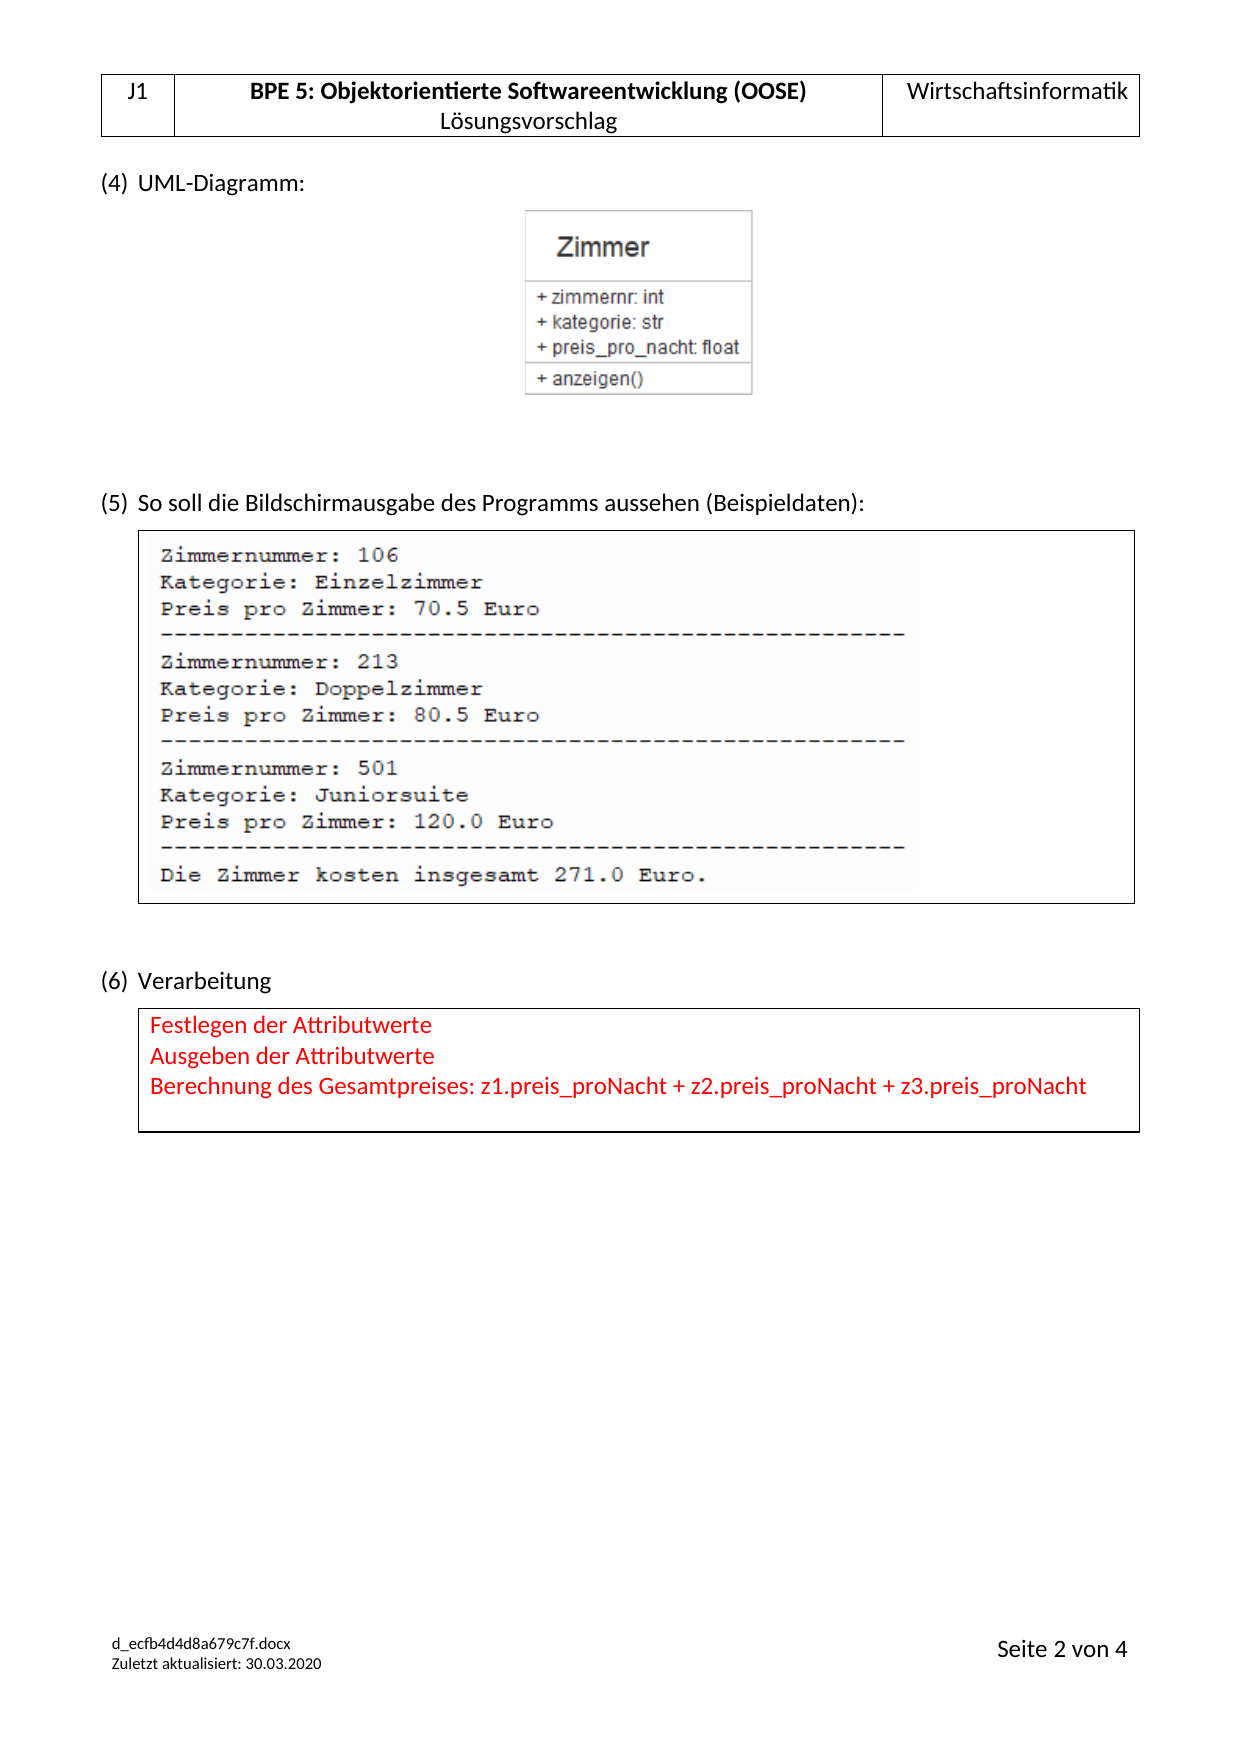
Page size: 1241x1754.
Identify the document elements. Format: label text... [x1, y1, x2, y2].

list So soll die Bildschirmausgabe des Programms aussehen (Beispieldaten): [100, 487, 1140, 518]
picture [524, 210, 753, 395]
list UML-Diagramm: [100, 167, 1140, 198]
table_header Festlegen der Attributwerte Ausgeben der Attributwerte Berechnung des Gesamtpreises: z1.preis_proNacht + z2.preis_proNacht + z3.preis_proNacht [139, 1009, 1139, 1131]
picture [149, 537, 914, 891]
table_header [139, 531, 1134, 903]
list Verarbeitung [100, 965, 1140, 996]
